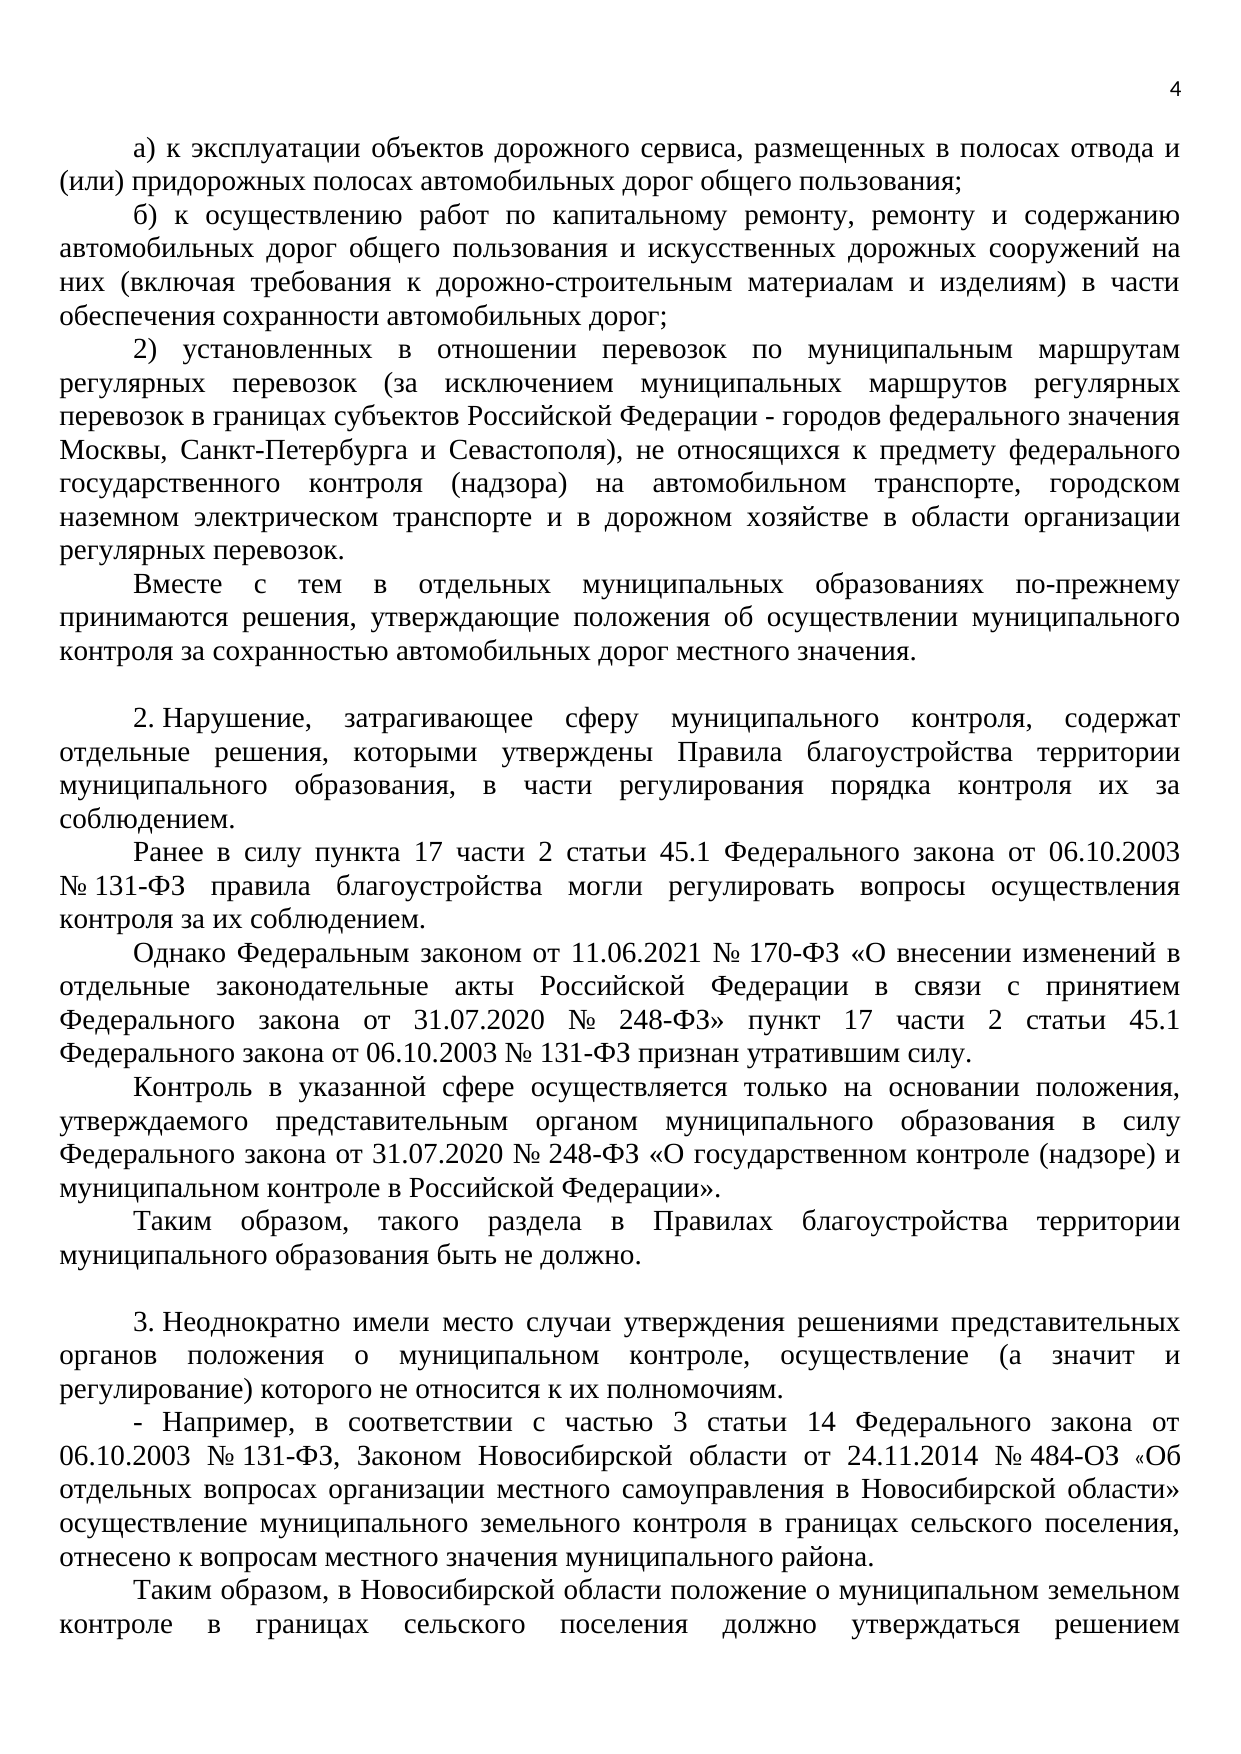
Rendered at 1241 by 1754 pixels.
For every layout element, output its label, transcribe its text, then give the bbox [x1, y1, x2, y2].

text б) к осуществлению работ по капитальному ремонту, ремонту и содержанию автомобильных дорог общего пользования и искусственных дорожных сооружений на них (включая требования к дорожно-строительным материалам и изделиям) в части обеспечения сохранности автомобильных дорог; [59, 197, 1181, 331]
text - Например, в соответствии с частью 3 статьи 14 Федерального закона от 06.10.2003 № 131-ФЗ, Законом Новосибирской области от 24.11.2014 № 484-ОЗ «Об отдельных вопросах организации местного самоуправления в Новосибирской области» осуществление муниципального земельного контроля в границах сельского поселения, отнесено к вопросам местного значения муниципального района. [59, 1404, 1181, 1572]
text 3. Неоднократно имели место случаи утверждения решениями представительных органов положения о муниципальном контроле, осуществление (а значит и регулирование) которого не относится к их полномочиям. [59, 1304, 1181, 1404]
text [59, 1572, 1181, 1639]
text 2. Нарушение, затрагивающее сферу муниципального контроля, содержат отдельные решения, которыми утверждены Правила благоустройства территории муниципального образования, в части регулирования порядка контроля их за соблюдением. [59, 700, 1181, 834]
text Однако Федеральным законом от 11.06.2021 № 170-ФЗ «О внесении изменений в отдельные законодательные акты Российской Федерации в связи с принятием Федерального закона от 31.07.2020 № 248-ФЗ» пункт 17 части 2 статьи 45.1 Федерального закона от 06.10.2003 № 131-ФЗ признан утратившим силу. [59, 935, 1181, 1069]
text Вместе с тем в отдельных муниципальных образованиях по-прежнему принимаются решения, утверждающие положения об осуществлении муниципального контроля за сохранностью автомобильных дорог местного значения. [59, 566, 1181, 667]
text 2) установленных в отношении перевозок по муниципальным маршрутам регулярных перевозок (за исключением муниципальных маршрутов регулярных перевозок в границах субъектов Российской Федерации - городов федерального значения Москвы, Санкт-Петербурга и Севастополя), не относящихся к предмету федерального государственного контроля (надзора) на автомобильном транспорте, городском наземном электрическом транспорте и в дорожном хозяйстве в области организации регулярных перевозок. [59, 331, 1181, 566]
text Контроль в указанной сфере осуществляется только на основании положения, утверждаемого представительным органом муниципального образования в силу Федерального закона от 31.07.2020 № 248-ФЗ «О государственном контроле (надзоре) и муниципальном контроле в Российской Федерации». [59, 1069, 1181, 1203]
text Ранее в силу пункта 17 части 2 статьи 45.1 Федерального закона от 06.10.2003 № 131-ФЗ правила благоустройства могли регулировать вопросы осуществления контроля за их соблюдением. [59, 834, 1181, 935]
text а) к эксплуатации объектов дорожного сервиса, размещенных в полосах отвода и (или) придорожных полосах автомобильных дорог общего пользования; [59, 130, 1181, 197]
text Таким образом, такого раздела в Правилах благоустройства территории муниципального образования быть не должно. [59, 1203, 1181, 1270]
